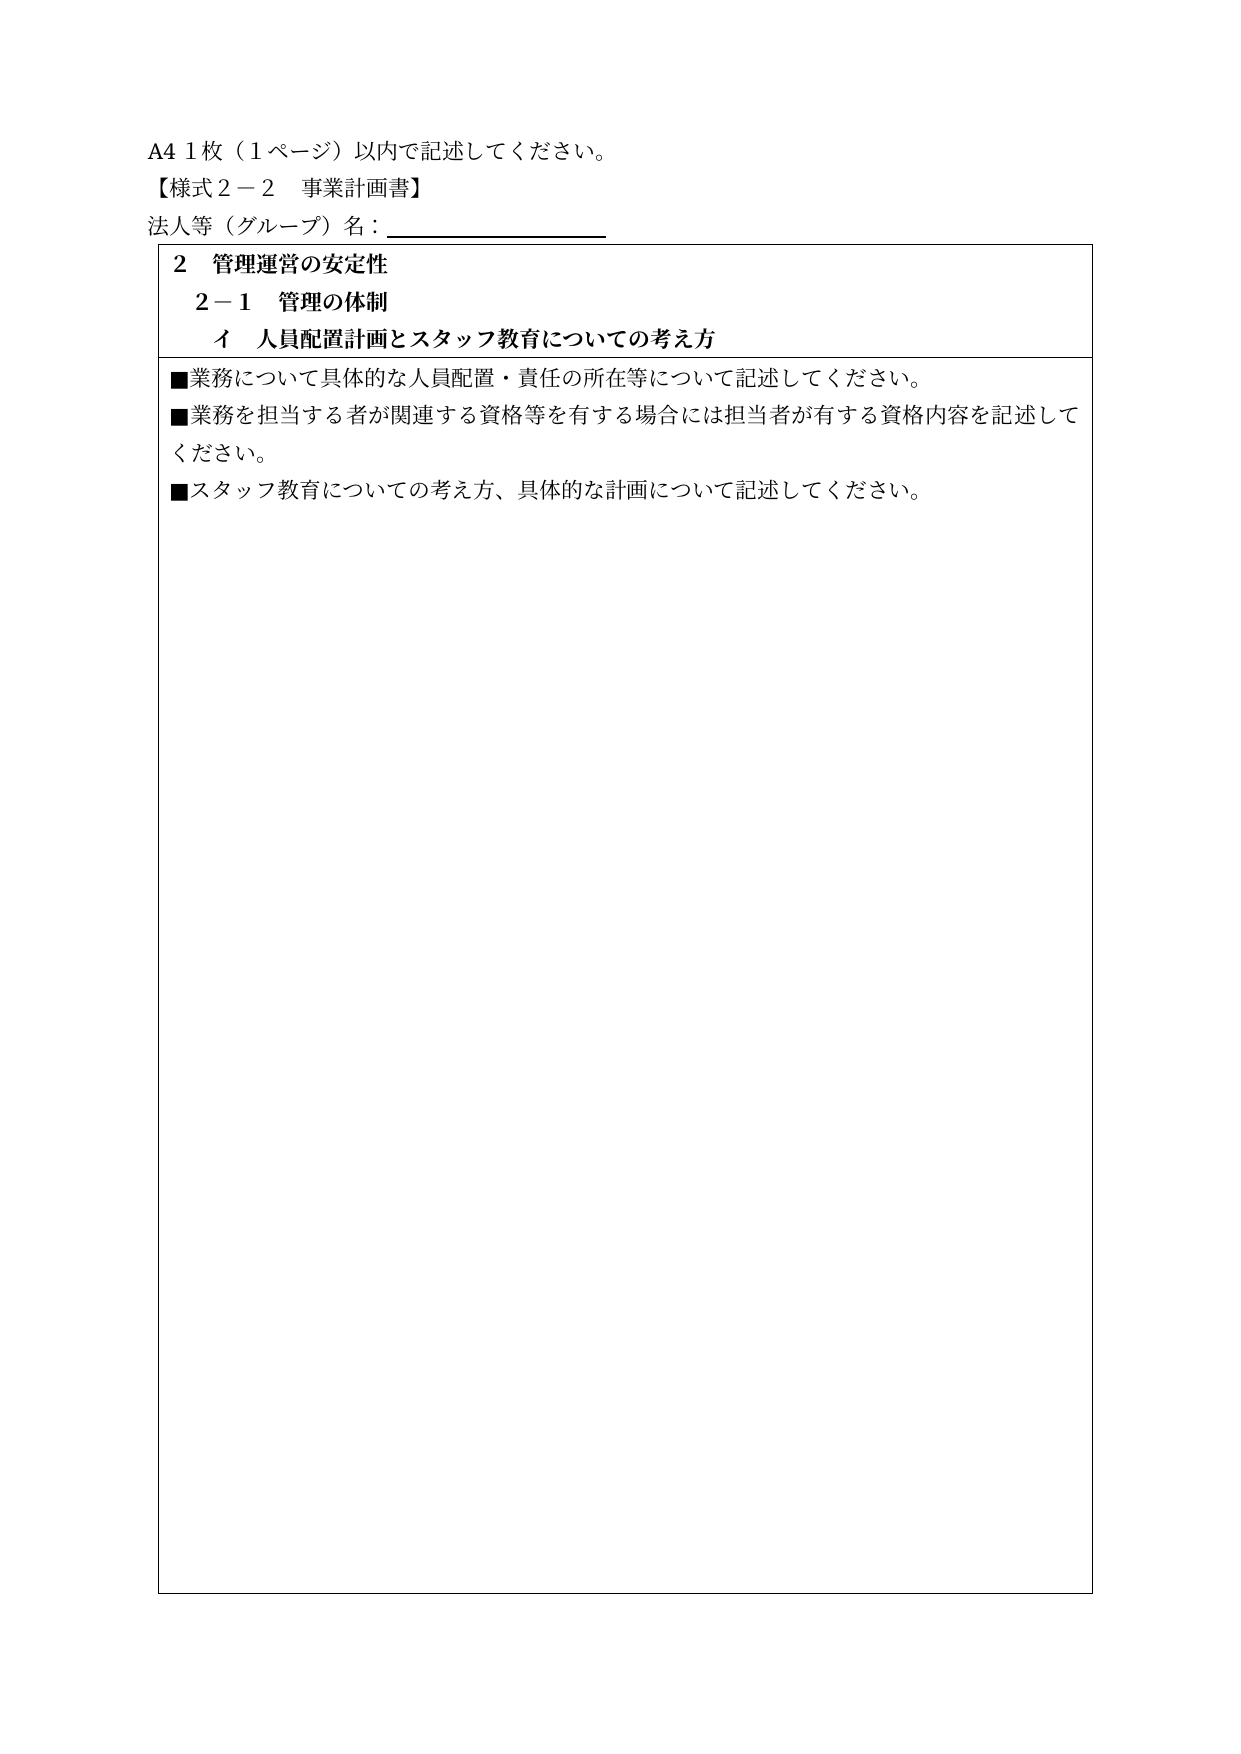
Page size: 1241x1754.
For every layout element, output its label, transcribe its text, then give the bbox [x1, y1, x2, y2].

table_header ２ 管理運営の安定性 ２－１ 管理の体制 イ 人員配置計画とスタッフ教育についての考え方 [159, 245, 1092, 357]
text 法人等（グループ）名： [148, 206, 1092, 243]
text A4１枚（１ページ）以内で記述してください。 [148, 131, 1092, 168]
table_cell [159, 358, 1092, 1592]
text 【様式２－２ 事業計画書】 [148, 168, 1092, 206]
